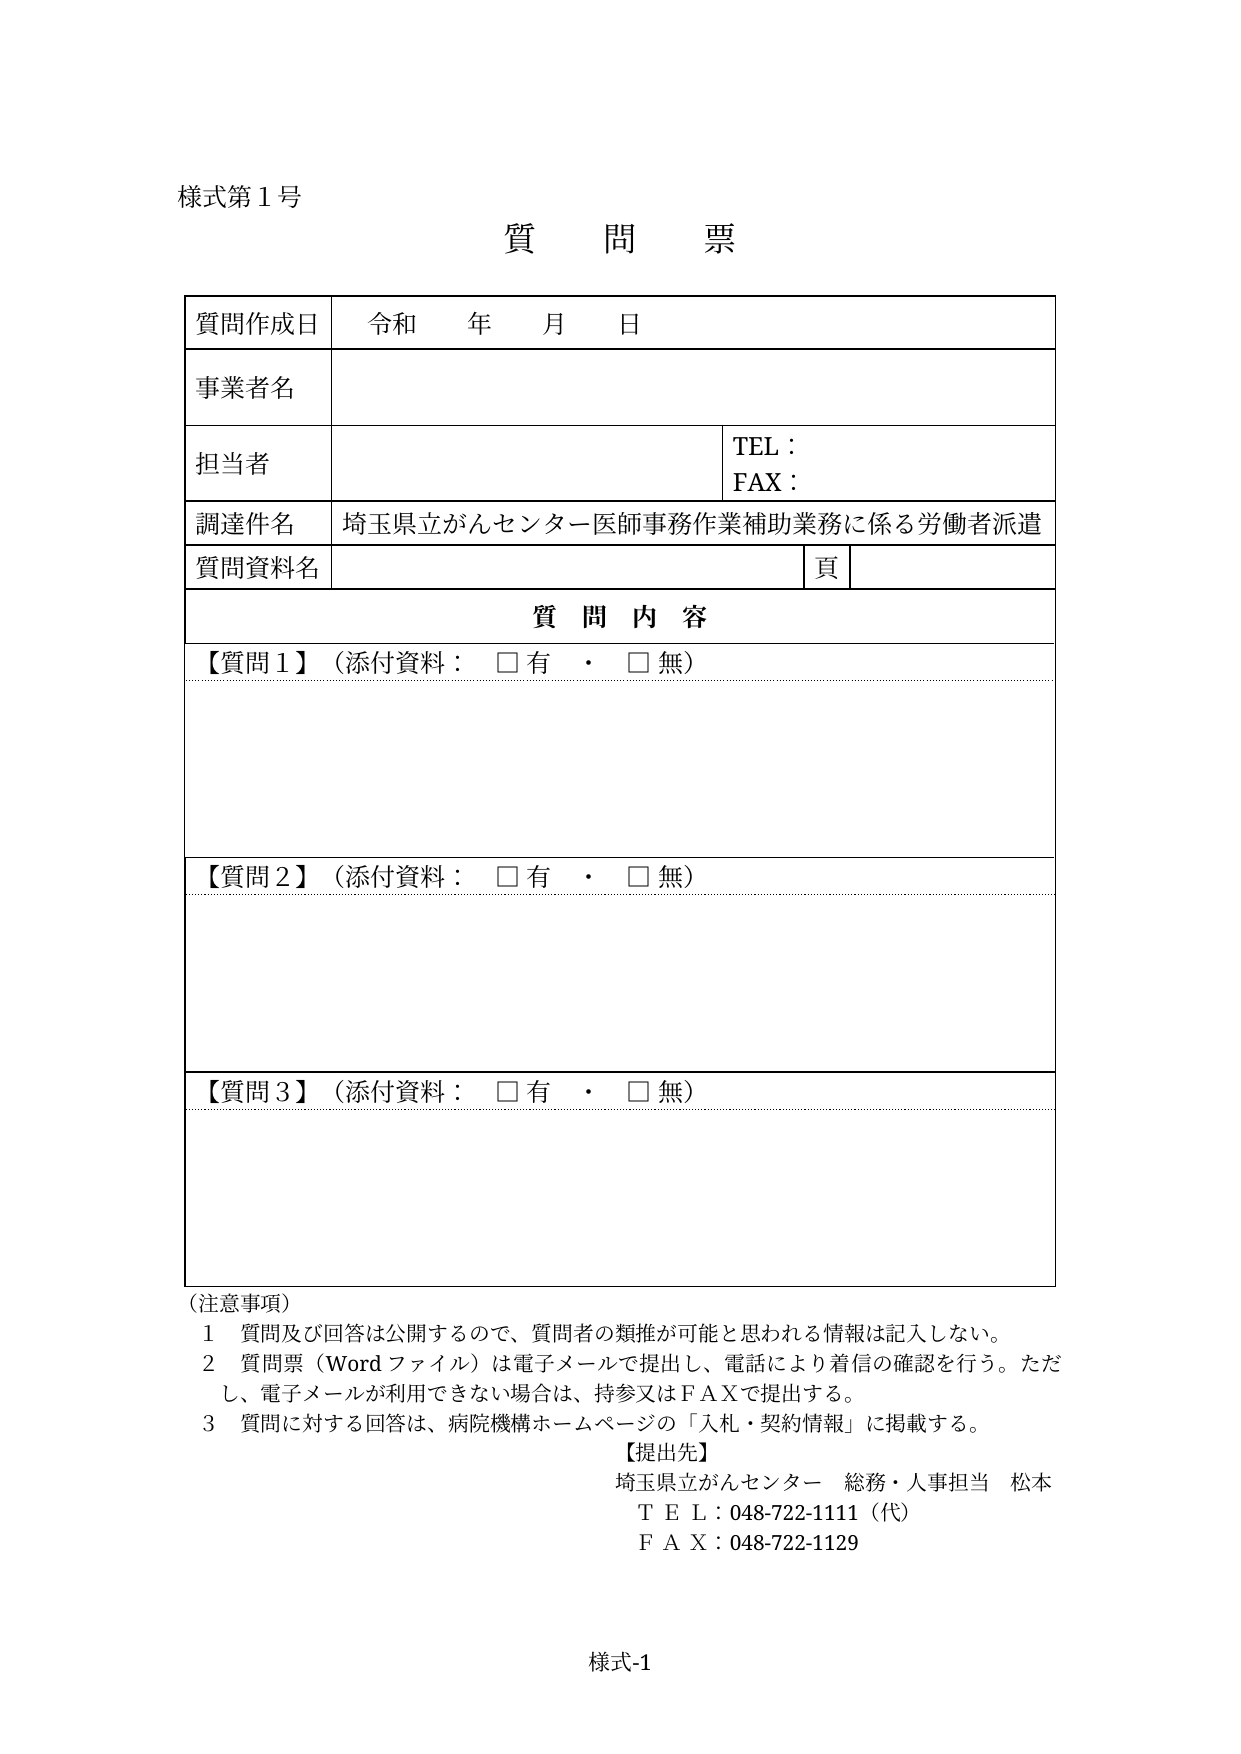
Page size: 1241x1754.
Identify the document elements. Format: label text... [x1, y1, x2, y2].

table_cell [332, 546, 803, 588]
text ３ 質問に対する回答は、病院機構ホームページの「入札・契約情報」に掲載する。 [177, 1407, 1063, 1437]
table_cell 【質問１】（添付資料： □ 有 ・ □ 無） [185, 643, 1055, 679]
table_cell TEL： FAX： [723, 426, 1055, 500]
table_cell 事業者名 [186, 350, 331, 424]
table_cell 質 問 内 容 [186, 590, 1055, 643]
table_cell 質問資料名 [186, 546, 331, 588]
text ２ 質問票（Wordファイル）は電子メールで提出し、電話により着信の確認を行う。ただし、電子メールが利用できない場合は、持参又はＦＡＸで提出する。 [177, 1347, 1063, 1407]
table_cell [186, 1109, 1055, 1286]
text Ｆ Ａ Ｘ：048-722-1129 [177, 1527, 1063, 1557]
table_cell [185, 680, 1055, 857]
text 埼玉県立がんセンター 総務・人事担当 松本 [177, 1467, 1063, 1497]
table_cell 【質問３】（添付資料： □ 有 ・ □ 無） [186, 1073, 1055, 1108]
text 質 問 票 [177, 213, 1063, 261]
table_cell 頁 [805, 546, 849, 588]
text １ 質問及び回答は公開するので、質問者の類推が可能と思われる情報は記入しない。 [177, 1317, 1063, 1347]
table_cell 【質問２】（添付資料： □ 有 ・ □ 無） [186, 857, 1055, 894]
table_cell 担当者 [186, 426, 331, 500]
text 【提出先】 [177, 1437, 1063, 1467]
text （注意事項） [177, 1287, 1063, 1317]
table_cell [332, 426, 722, 500]
table_cell 調達件名 [186, 502, 331, 544]
table_cell [186, 894, 1055, 1071]
text 様式第１号 [177, 177, 1063, 213]
text Ｔ Ｅ Ｌ：048-722-1111（代） [177, 1497, 1063, 1527]
table_cell [851, 546, 1055, 588]
table_cell 埼玉県立がんセンター医師事務作業補助業務に係る労働者派遣 [332, 502, 1055, 544]
table_cell [332, 350, 1055, 424]
table_header 質問作成日 [186, 297, 331, 348]
table_header 令和 年 月 日 [332, 297, 1055, 348]
